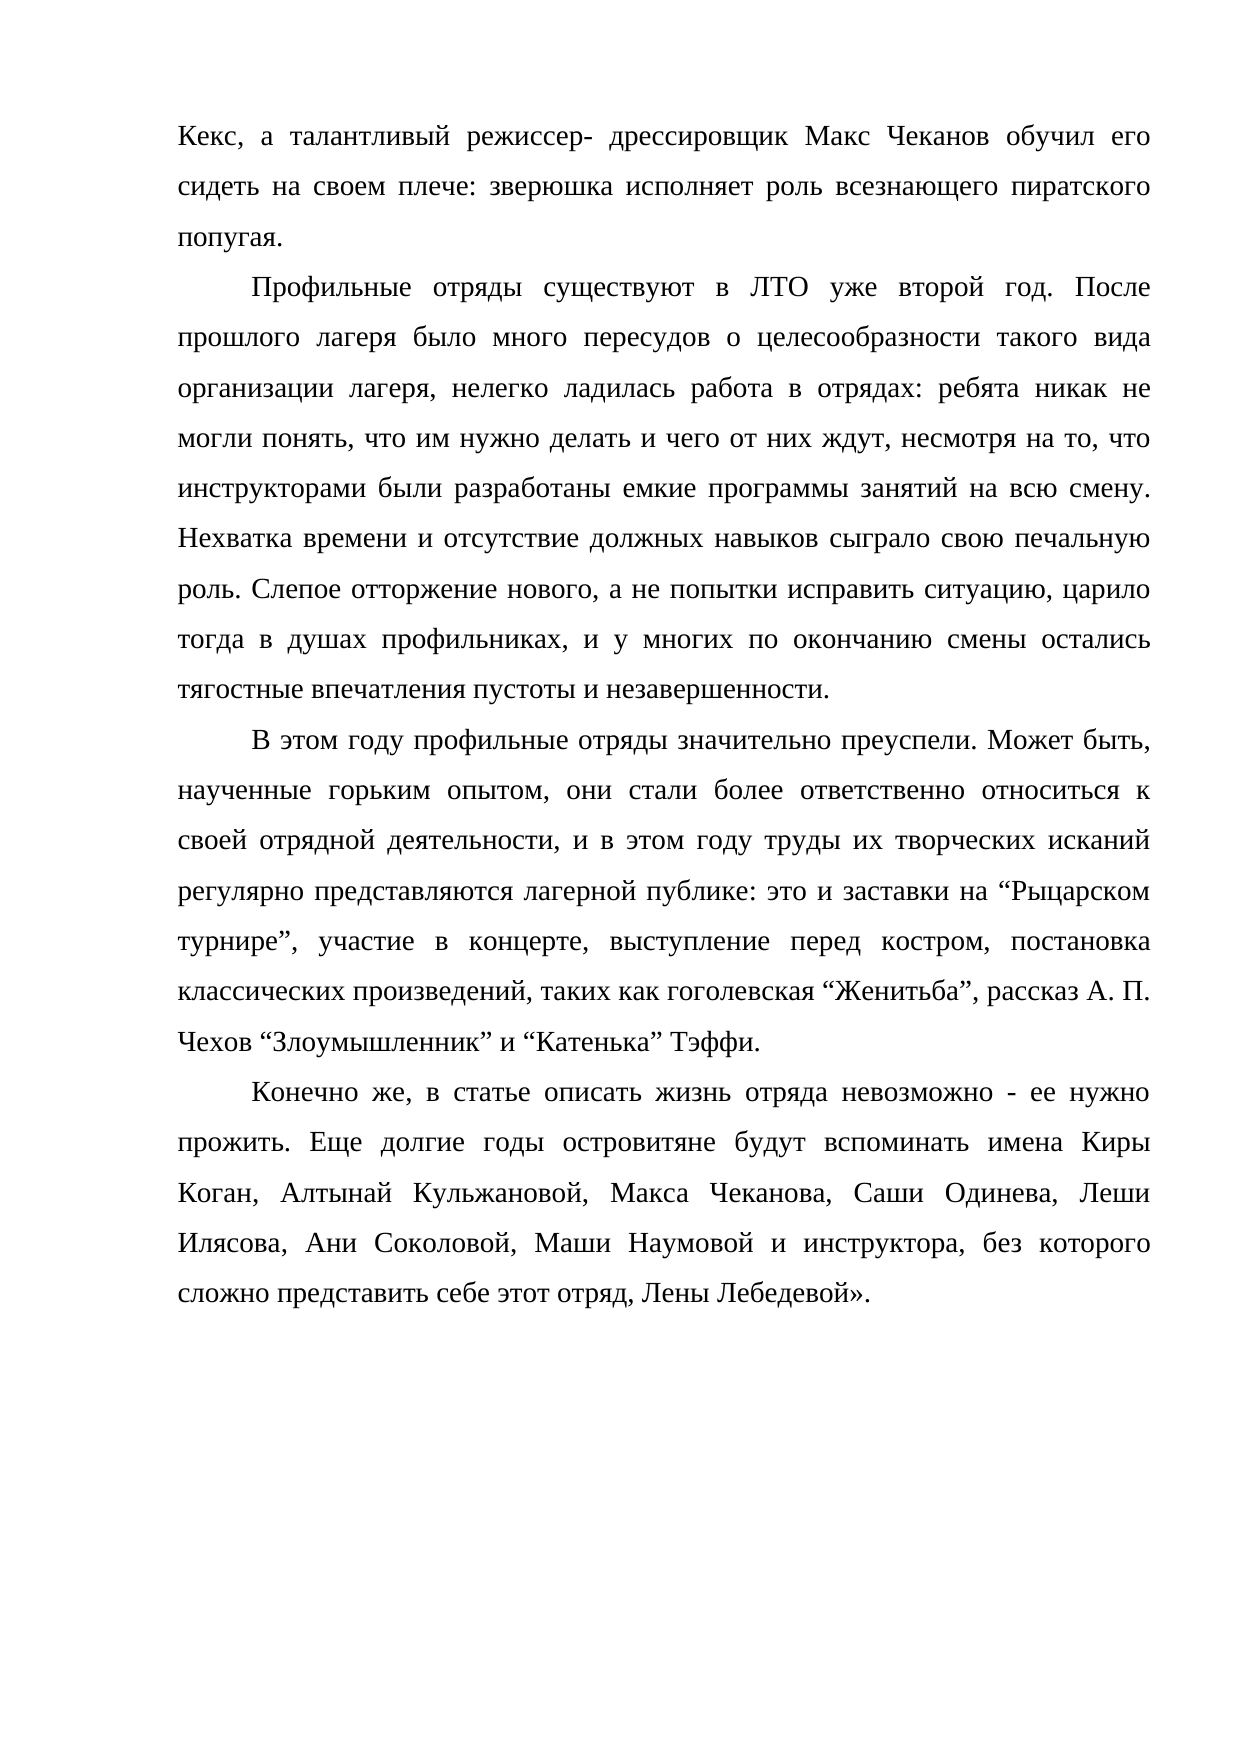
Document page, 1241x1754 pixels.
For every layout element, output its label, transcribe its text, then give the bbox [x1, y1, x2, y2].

text Профильные отряды существуют в ЛТО уже второй год. После прошлого лагеря было много пересудов о целесообразности такого вида организации лагеря, нелегко ладилась работа в отрядах: ребята никак не могли понять, что им нужно делать и чего от них ждут, несмотря на то, что инструкторами были разработаны емкие программы занятий на всю смену. Нехватка времени и отсутствие должных навыков сыграло свою печальную роль. Слепое отторжение нового, а не попытки исправить ситуацию, царило тогда в душах профильниках, и у многих по окончанию смены остались тягостные впечатления пустоты и незавершенности. [177, 269, 1152, 705]
text Конечно же, в статье описать жизнь отряда невозможно - ее нужно прожить. Еще долгие годы островитяне будут вспоминать имена Киры Коган, Алтынай Кульжановой, Макса Чеканова, Саши Одинева, Леши Илясова, Ани Соколовой, Маши Наумовой и инструктора, без которого сложно представить себе этот отряд, Лены Лебедевой». [177, 1074, 1152, 1309]
text В этом году профильные отряды значительно преуспели. Может быть, наученные горьким опытом, они стали более ответственно относиться к своей отрядной деятельности, и в этом году труды их творческих исканий регулярно представляются лагерной публике: это и заставки на “Рыцарском турнире”, участие в концерте, выступление перед костром, постановка классических произведений, таких как гоголевская “Женитьба”, рассказ А. П. Чехов “Злоумышленник” и “Катенька” Тэффи. [177, 722, 1152, 1057]
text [177, 118, 1152, 252]
